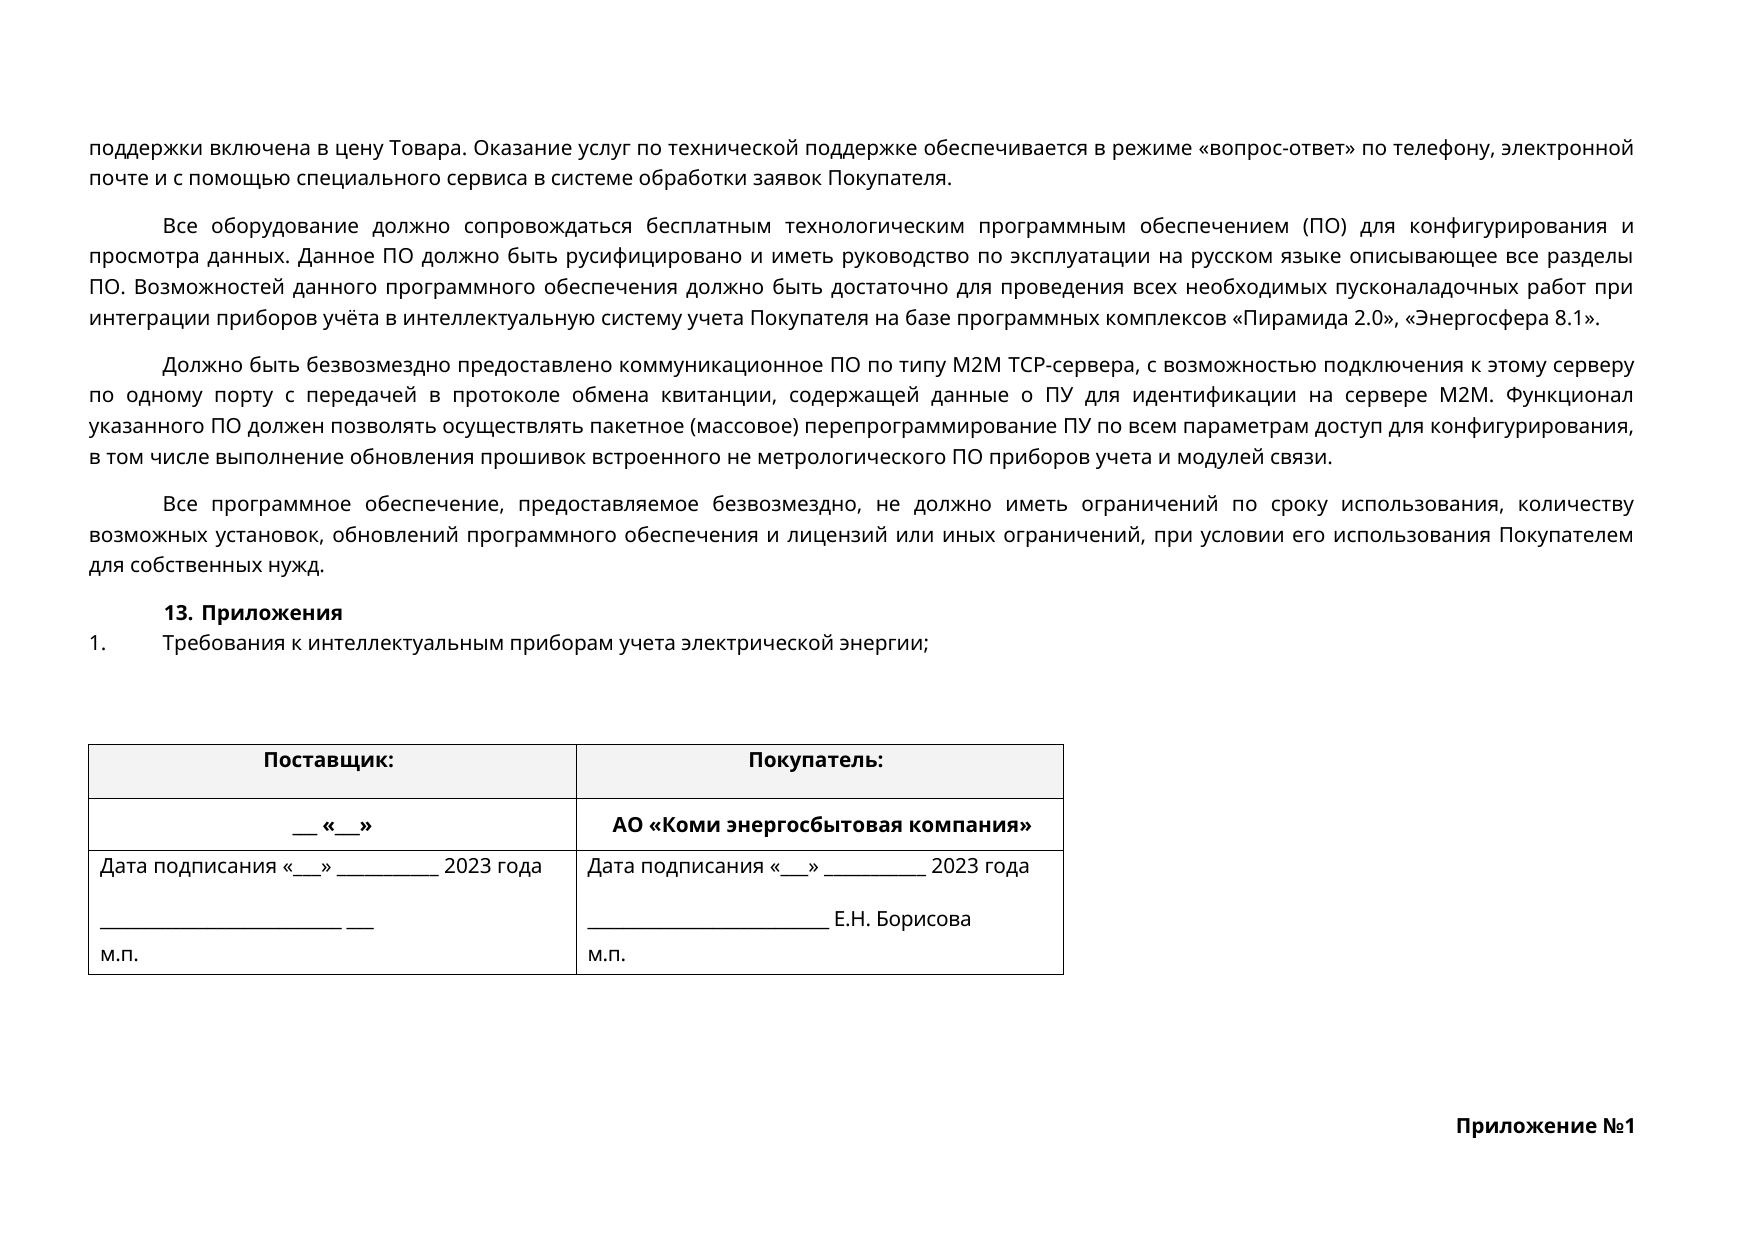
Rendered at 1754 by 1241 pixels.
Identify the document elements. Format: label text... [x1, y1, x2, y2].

text Приложение №1 [89, 1112, 1636, 1140]
text Все оборудование должно сопровождаться бесплатным технологическим программным обеспечением (ПО) для конфигурирования и просмотра данных. Данное ПО должно быть русифицировано и иметь руководство по эксплуатации на русском языке описывающее все разделы ПО. Возможностей данного программного обеспечения должно быть достаточно для проведения всех необходимых пусконаладочных работ при интеграции приборов учёта в интеллектуальную систему учета Покупателя на базе программных комплексов «Пирамида 2.0», «Энергосфера 8.1». [89, 211, 1636, 331]
list Приложения [164, 598, 1636, 626]
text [89, 133, 1636, 192]
table_header Поставщик: [89, 745, 576, 798]
text Все программное обеспечение, предоставляемое безвозмездно, не должно иметь ограничений по сроку использования, количеству возможных установок, обновлений программного обеспечения и лицензий или иных ограничений, при условии его использования Покупателем для собственных нужд. [89, 489, 1636, 579]
table_header Покупатель: [577, 745, 1063, 798]
list Требования к интеллектуальным приборам учета электрической энергии; [89, 628, 1636, 657]
table_cell АО «Коми энергосбытовая компания» [577, 799, 1063, 850]
table_cell Дата подписания «___» ___________ 2023 года ___________________________ ___ м.п. [89, 851, 576, 974]
table_cell Дата подписания «___» ___________ 2023 года ___________________________ Е.Н. Борисова м.п. [577, 851, 1063, 974]
text Должно быть безвозмездно предоставлено коммуникационное ПО по типу M2M TCP-сервера, с возможностью подключения к этому серверу по одному порту с передачей в протоколе обмена квитанции, содержащей данные о ПУ для идентификации на сервере М2М. Функционал указанного ПО должен позволять осуществлять пакетное (массовое) перепрограммирование ПУ по всем параметрам доступ для конфигурирования, в том числе выполнение обновления прошивок встроенного не метрологического ПО приборов учета и модулей связи. [89, 350, 1636, 470]
table_cell ___ «___» [89, 799, 576, 850]
